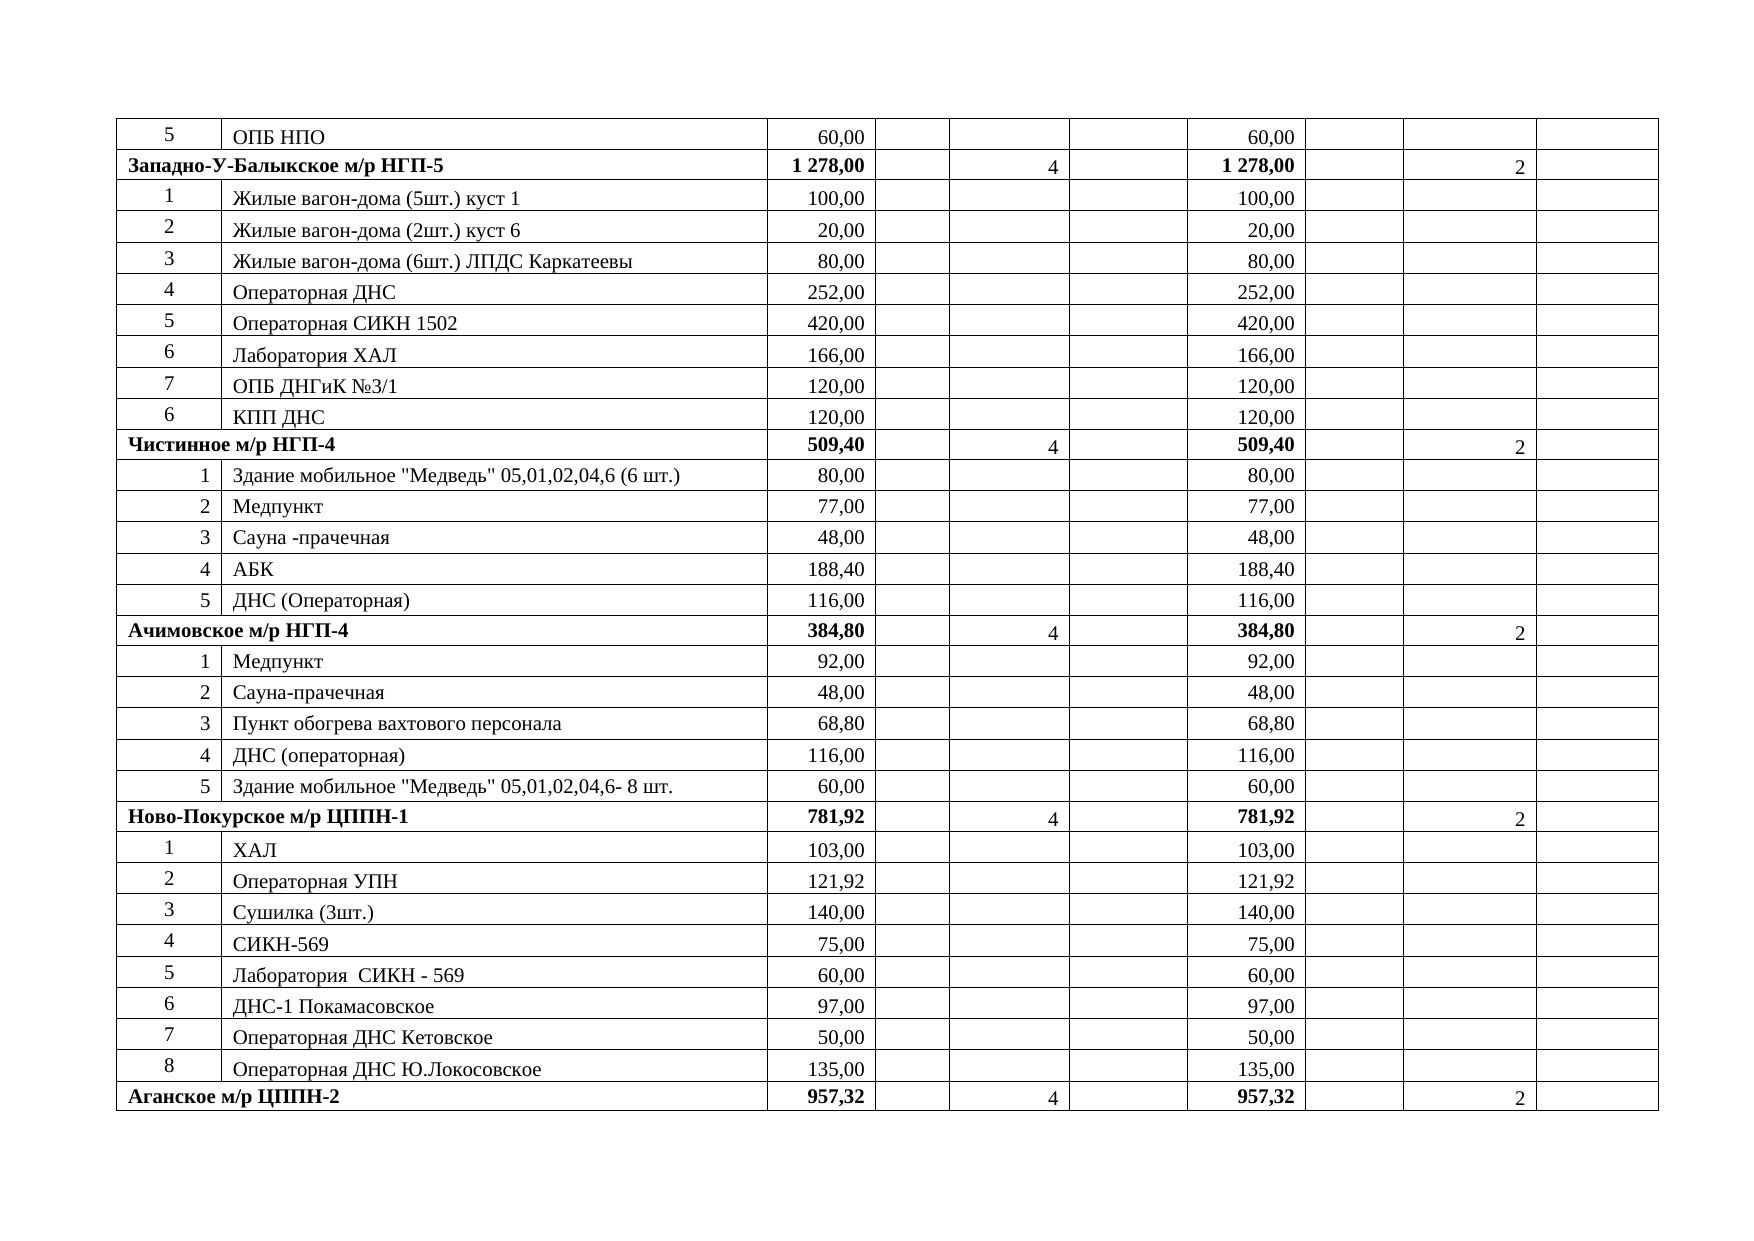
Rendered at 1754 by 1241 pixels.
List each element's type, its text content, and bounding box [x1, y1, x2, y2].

table_cell 6 [117, 399, 221, 429]
table_cell 509,40 [768, 430, 875, 459]
table_cell 60,00 [768, 119, 875, 149]
table_cell 4 [117, 274, 221, 304]
table_cell [1404, 336, 1536, 367]
table_cell [1537, 677, 1658, 707]
table_cell [1306, 646, 1403, 676]
table_cell 60,00 [1188, 771, 1305, 801]
table_cell 48,00 [768, 522, 875, 552]
table_cell [1404, 925, 1536, 956]
table_cell 75,00 [1188, 925, 1305, 956]
table_cell [876, 677, 949, 707]
table_cell 7 [117, 1019, 221, 1049]
table_cell Чистинное м/р НГП-4 [117, 430, 767, 459]
table_cell [1404, 211, 1536, 242]
table_cell 2 [1404, 802, 1536, 831]
table_cell [1404, 771, 1536, 801]
table_cell Операторная СИКН 1502 [222, 305, 767, 335]
table_cell 4 [950, 1082, 1069, 1110]
table_cell 7 [117, 368, 221, 398]
table_cell [1537, 336, 1658, 367]
table_cell 60,00 [1188, 119, 1305, 149]
table_cell [1537, 119, 1658, 149]
table_cell 2 [1404, 616, 1536, 645]
table_cell 50,00 [1188, 1019, 1305, 1049]
table_cell [1070, 1050, 1187, 1081]
table_cell [876, 616, 949, 645]
table_cell [876, 460, 949, 490]
table_cell [950, 180, 1069, 210]
table_cell [1306, 616, 1403, 645]
table_cell 80,00 [1188, 460, 1305, 490]
table_cell [1537, 585, 1658, 615]
table_cell [1306, 460, 1403, 490]
table_cell [950, 894, 1069, 924]
table_cell [876, 399, 949, 429]
table_cell [1306, 243, 1403, 273]
table_cell 252,00 [1188, 274, 1305, 304]
table_cell 252,00 [768, 274, 875, 304]
table_cell Операторная ДНС [222, 274, 767, 304]
table_cell ДНС (Операторная) [222, 585, 767, 615]
table_cell [1537, 988, 1658, 1018]
table_cell [1306, 988, 1403, 1018]
table_cell 4 [117, 925, 221, 956]
table_cell [1306, 336, 1403, 367]
table_cell [1537, 150, 1658, 179]
table_cell Ачимовское м/р НГП-4 [117, 616, 767, 645]
table_cell 5 [117, 585, 221, 615]
table_cell 20,00 [768, 211, 875, 242]
table_cell 116,00 [768, 585, 875, 615]
table_cell 77,00 [1188, 491, 1305, 521]
table_cell [1070, 925, 1187, 956]
table_cell 77,00 [768, 491, 875, 521]
table_cell [950, 243, 1069, 273]
table_cell [1070, 677, 1187, 707]
table_cell ОПБ НПО [222, 119, 767, 149]
table_cell [1537, 957, 1658, 987]
table_cell [1070, 863, 1187, 893]
table_cell [876, 925, 949, 956]
table_cell [1306, 708, 1403, 738]
table_cell [1404, 957, 1536, 987]
table_cell 6 [117, 988, 221, 1018]
table_cell [876, 211, 949, 242]
table_cell [1404, 522, 1536, 552]
table_cell [1306, 274, 1403, 304]
table_cell [876, 1082, 949, 1110]
table_cell 116,00 [768, 740, 875, 770]
table_cell ОПБ ДНГиК №3/1 [222, 368, 767, 398]
table_cell 48,00 [1188, 677, 1305, 707]
table_cell [1306, 894, 1403, 924]
table_cell 6 [117, 336, 221, 367]
table_cell 116,00 [1188, 740, 1305, 770]
table_cell [950, 1050, 1069, 1081]
table_cell [1537, 211, 1658, 242]
table_cell 92,00 [768, 646, 875, 676]
table_cell [1404, 305, 1536, 335]
table_cell [1537, 832, 1658, 862]
table_cell [876, 802, 949, 831]
table_cell 4 [117, 740, 221, 770]
table_cell 60,00 [768, 957, 875, 987]
table_cell [1537, 554, 1658, 584]
table_cell Жилые вагон-дома (5шт.) куст 1 [222, 180, 767, 210]
table_cell 1 [117, 180, 221, 210]
table_cell [950, 988, 1069, 1018]
table_cell 2 [117, 863, 221, 893]
table_cell [1070, 740, 1187, 770]
table_cell [1070, 585, 1187, 615]
table_cell 957,32 [1188, 1082, 1305, 1110]
table_cell [1404, 894, 1536, 924]
table_cell [876, 863, 949, 893]
table_cell 3 [117, 894, 221, 924]
table_cell Пункт обогрева вахтового персонала [222, 708, 767, 738]
table_cell [1070, 430, 1187, 459]
table_cell 420,00 [1188, 305, 1305, 335]
table_cell 50,00 [768, 1019, 875, 1049]
table_cell Аганское м/р ЦППН-2 [117, 1082, 767, 1110]
table_cell [1404, 460, 1536, 490]
table_cell [1404, 119, 1536, 149]
table_cell [1537, 616, 1658, 645]
table_cell [1537, 305, 1658, 335]
table_cell 420,00 [768, 305, 875, 335]
table_cell 1 278,00 [1188, 150, 1305, 179]
table_cell [1306, 677, 1403, 707]
table_cell [1404, 243, 1536, 273]
table_cell 1 278,00 [768, 150, 875, 179]
table_cell [1070, 988, 1187, 1018]
table_cell 48,00 [768, 677, 875, 707]
table_cell [1404, 677, 1536, 707]
table_cell 103,00 [768, 832, 875, 862]
table_cell 120,00 [1188, 399, 1305, 429]
table_cell Сушилка (3шт.) [222, 894, 767, 924]
table_cell 100,00 [1188, 180, 1305, 210]
table_cell 80,00 [768, 460, 875, 490]
table_cell [1070, 460, 1187, 490]
table_cell 1 [117, 460, 221, 490]
table_cell 4 [950, 150, 1069, 179]
table_cell 188,40 [768, 554, 875, 584]
table_cell [1070, 957, 1187, 987]
table_cell 80,00 [768, 243, 875, 273]
table_cell [876, 243, 949, 273]
table_cell [950, 274, 1069, 304]
table_cell Жилые вагон-дома (6шт.) ЛПДС Каркатеевы [222, 243, 767, 273]
table_cell [1306, 957, 1403, 987]
table_cell 116,00 [1188, 585, 1305, 615]
table_cell [1070, 1019, 1187, 1049]
table_cell [876, 988, 949, 1018]
table_cell 135,00 [1188, 1050, 1305, 1081]
table_cell 92,00 [1188, 646, 1305, 676]
table_cell [1537, 708, 1658, 738]
table_cell [950, 554, 1069, 584]
table_cell [1070, 336, 1187, 367]
table_cell [1070, 243, 1187, 273]
table_cell 188,40 [1188, 554, 1305, 584]
table_cell 8 [117, 1050, 221, 1081]
table_cell [1070, 491, 1187, 521]
table_cell 1 [117, 832, 221, 862]
table_cell [950, 925, 1069, 956]
table_cell [1404, 399, 1536, 429]
table_cell [1070, 399, 1187, 429]
table_cell [1070, 274, 1187, 304]
table_cell 781,92 [1188, 802, 1305, 831]
table_cell [876, 522, 949, 552]
table_cell Здание мобильное "Медведь" 05,01,02,04,6 (6 шт.) [222, 460, 767, 490]
table_cell [1070, 832, 1187, 862]
table_cell [876, 119, 949, 149]
table_cell [876, 832, 949, 862]
table_cell [1070, 554, 1187, 584]
table_cell [876, 894, 949, 924]
table_cell [1070, 708, 1187, 738]
table_cell [1537, 274, 1658, 304]
table_cell [876, 430, 949, 459]
table_cell 60,00 [1188, 957, 1305, 987]
table_cell 5 [117, 957, 221, 987]
table_cell 140,00 [768, 894, 875, 924]
table_cell [1306, 832, 1403, 862]
table_cell [1537, 646, 1658, 676]
table_cell [1404, 585, 1536, 615]
table_cell [1537, 460, 1658, 490]
table_cell [1404, 368, 1536, 398]
table_cell [1070, 522, 1187, 552]
table_cell 384,80 [1188, 616, 1305, 645]
table_cell [1306, 522, 1403, 552]
table_cell 2 [117, 211, 221, 242]
table_cell 97,00 [1188, 988, 1305, 1018]
table_cell [876, 180, 949, 210]
table_cell [876, 740, 949, 770]
table_cell 20,00 [1188, 211, 1305, 242]
table_cell [1306, 399, 1403, 429]
table_cell [1404, 491, 1536, 521]
table_cell [876, 708, 949, 738]
table_cell [1537, 368, 1658, 398]
table_cell [950, 957, 1069, 987]
table_cell [876, 1019, 949, 1049]
table_cell [1404, 988, 1536, 1018]
table_cell [1537, 1082, 1658, 1110]
table_cell [1070, 1082, 1187, 1110]
table_cell Лаборатория ХАЛ [222, 336, 767, 367]
table_cell Медпункт [222, 491, 767, 521]
table_cell 5 [117, 119, 221, 149]
table_cell [1306, 119, 1403, 149]
table_cell [1306, 863, 1403, 893]
table_cell [950, 677, 1069, 707]
table_cell 509,40 [1188, 430, 1305, 459]
table_cell 166,00 [768, 336, 875, 367]
table_cell 2 [1404, 150, 1536, 179]
table_cell [1537, 1019, 1658, 1049]
table_cell [1306, 1082, 1403, 1110]
table_cell Сауна-прачечная [222, 677, 767, 707]
table_cell [1306, 211, 1403, 242]
table_cell [1306, 305, 1403, 335]
table_cell [950, 491, 1069, 521]
table_cell [876, 1050, 949, 1081]
table_cell 781,92 [768, 802, 875, 831]
table_cell [950, 460, 1069, 490]
table_cell [876, 336, 949, 367]
table_cell [1537, 771, 1658, 801]
table_cell [950, 708, 1069, 738]
table_cell ХАЛ [222, 832, 767, 862]
table_cell КПП ДНС [222, 399, 767, 429]
table_cell [950, 522, 1069, 552]
table_cell 4 [950, 430, 1069, 459]
table_cell СИКН-569 [222, 925, 767, 956]
table_cell [1070, 150, 1187, 179]
table_cell 3 [117, 708, 221, 738]
table_cell [1070, 616, 1187, 645]
table_cell [1306, 491, 1403, 521]
table_cell [876, 274, 949, 304]
table_cell ДНС (операторная) [222, 740, 767, 770]
table_cell [1070, 211, 1187, 242]
table_cell 80,00 [1188, 243, 1305, 273]
table_cell [1404, 832, 1536, 862]
table_cell 957,32 [768, 1082, 875, 1110]
table_cell [1070, 119, 1187, 149]
table_cell 4 [950, 802, 1069, 831]
table_cell АБК [222, 554, 767, 584]
table_cell [1537, 863, 1658, 893]
table_cell [876, 957, 949, 987]
table_cell Ново-Покурское м/р ЦППН-1 [117, 802, 767, 831]
table_cell [1306, 925, 1403, 956]
table_cell [1306, 1019, 1403, 1049]
table_cell 68,80 [1188, 708, 1305, 738]
table_cell [1404, 274, 1536, 304]
table_cell [1070, 646, 1187, 676]
table_cell [1537, 180, 1658, 210]
table_cell 2 [1404, 1082, 1536, 1110]
table_cell 120,00 [768, 368, 875, 398]
table_cell 5 [117, 771, 221, 801]
table_cell [1537, 1050, 1658, 1081]
table_cell Жилые вагон-дома (2шт.) куст 6 [222, 211, 767, 242]
table_cell 4 [117, 554, 221, 584]
table_cell [876, 771, 949, 801]
table_cell 60,00 [768, 771, 875, 801]
table_cell [1537, 243, 1658, 273]
table_cell [950, 740, 1069, 770]
table_cell [1306, 180, 1403, 210]
table_cell [950, 211, 1069, 242]
table_cell 166,00 [1188, 336, 1305, 367]
table_cell [1537, 740, 1658, 770]
table_cell [1404, 708, 1536, 738]
table_cell [1537, 925, 1658, 956]
table_cell [1537, 491, 1658, 521]
table_cell 121,92 [768, 863, 875, 893]
table_cell Лаборатория СИКН - 569 [222, 957, 767, 987]
table_cell [1306, 585, 1403, 615]
table_cell [1404, 740, 1536, 770]
table_cell [1404, 1019, 1536, 1049]
table_cell [1306, 368, 1403, 398]
table_cell 2 [117, 677, 221, 707]
table_cell [876, 585, 949, 615]
table_cell [1306, 802, 1403, 831]
table_cell [876, 491, 949, 521]
table_cell [950, 368, 1069, 398]
table_cell 100,00 [768, 180, 875, 210]
table_cell [950, 863, 1069, 893]
table_cell [1306, 554, 1403, 584]
table_cell [950, 399, 1069, 429]
table_cell [1306, 430, 1403, 459]
table_cell [1404, 646, 1536, 676]
table_cell [876, 554, 949, 584]
table_cell Операторная УПН [222, 863, 767, 893]
table_cell ДНС-1 Покамасовское [222, 988, 767, 1018]
table_cell 135,00 [768, 1050, 875, 1081]
table_cell [876, 150, 949, 179]
table_cell Западно-У-Балыкское м/р НГП-5 [117, 150, 767, 179]
table_cell [876, 305, 949, 335]
table_cell [1537, 802, 1658, 831]
table_cell 3 [117, 243, 221, 273]
table_cell [1537, 522, 1658, 552]
table_cell 121,92 [1188, 863, 1305, 893]
table_cell [1070, 368, 1187, 398]
table_cell [1306, 740, 1403, 770]
table_cell [950, 336, 1069, 367]
table_cell 4 [950, 616, 1069, 645]
table_cell [1306, 771, 1403, 801]
table_cell [1537, 399, 1658, 429]
table_cell [950, 305, 1069, 335]
table_cell 120,00 [1188, 368, 1305, 398]
table_cell Операторная ДНС Кетовское [222, 1019, 767, 1049]
table_cell [1404, 863, 1536, 893]
table_cell 140,00 [1188, 894, 1305, 924]
table_cell [1070, 180, 1187, 210]
table_cell 1 [117, 646, 221, 676]
table_cell [950, 119, 1069, 149]
table_cell [1070, 802, 1187, 831]
table_cell [950, 771, 1069, 801]
table_cell 120,00 [768, 399, 875, 429]
table_cell 5 [117, 305, 221, 335]
table_cell [1070, 305, 1187, 335]
table_cell [1306, 1050, 1403, 1081]
table_cell 75,00 [768, 925, 875, 956]
table_cell 2 [1404, 430, 1536, 459]
table_cell [1306, 150, 1403, 179]
table_cell 2 [117, 491, 221, 521]
table_cell [950, 832, 1069, 862]
table_cell [950, 585, 1069, 615]
table_cell Здание мобильное "Медведь" 05,01,02,04,6- 8 шт. [222, 771, 767, 801]
table_cell [950, 646, 1069, 676]
table_cell [876, 646, 949, 676]
table_cell Сауна -прачечная [222, 522, 767, 552]
table_cell Медпункт [222, 646, 767, 676]
table_cell 68,80 [768, 708, 875, 738]
table_cell [1070, 771, 1187, 801]
table_cell [1070, 894, 1187, 924]
table_cell Операторная ДНС Ю.Локосовское [222, 1050, 767, 1081]
table_cell 3 [117, 522, 221, 552]
table_cell [1404, 180, 1536, 210]
table_cell [1404, 554, 1536, 584]
table_cell 97,00 [768, 988, 875, 1018]
table_cell 384,80 [768, 616, 875, 645]
table_cell [1537, 894, 1658, 924]
table_cell 48,00 [1188, 522, 1305, 552]
table_cell [950, 1019, 1069, 1049]
table_cell [1537, 430, 1658, 459]
table_cell [876, 368, 949, 398]
table_cell [1404, 1050, 1536, 1081]
table_cell 103,00 [1188, 832, 1305, 862]
